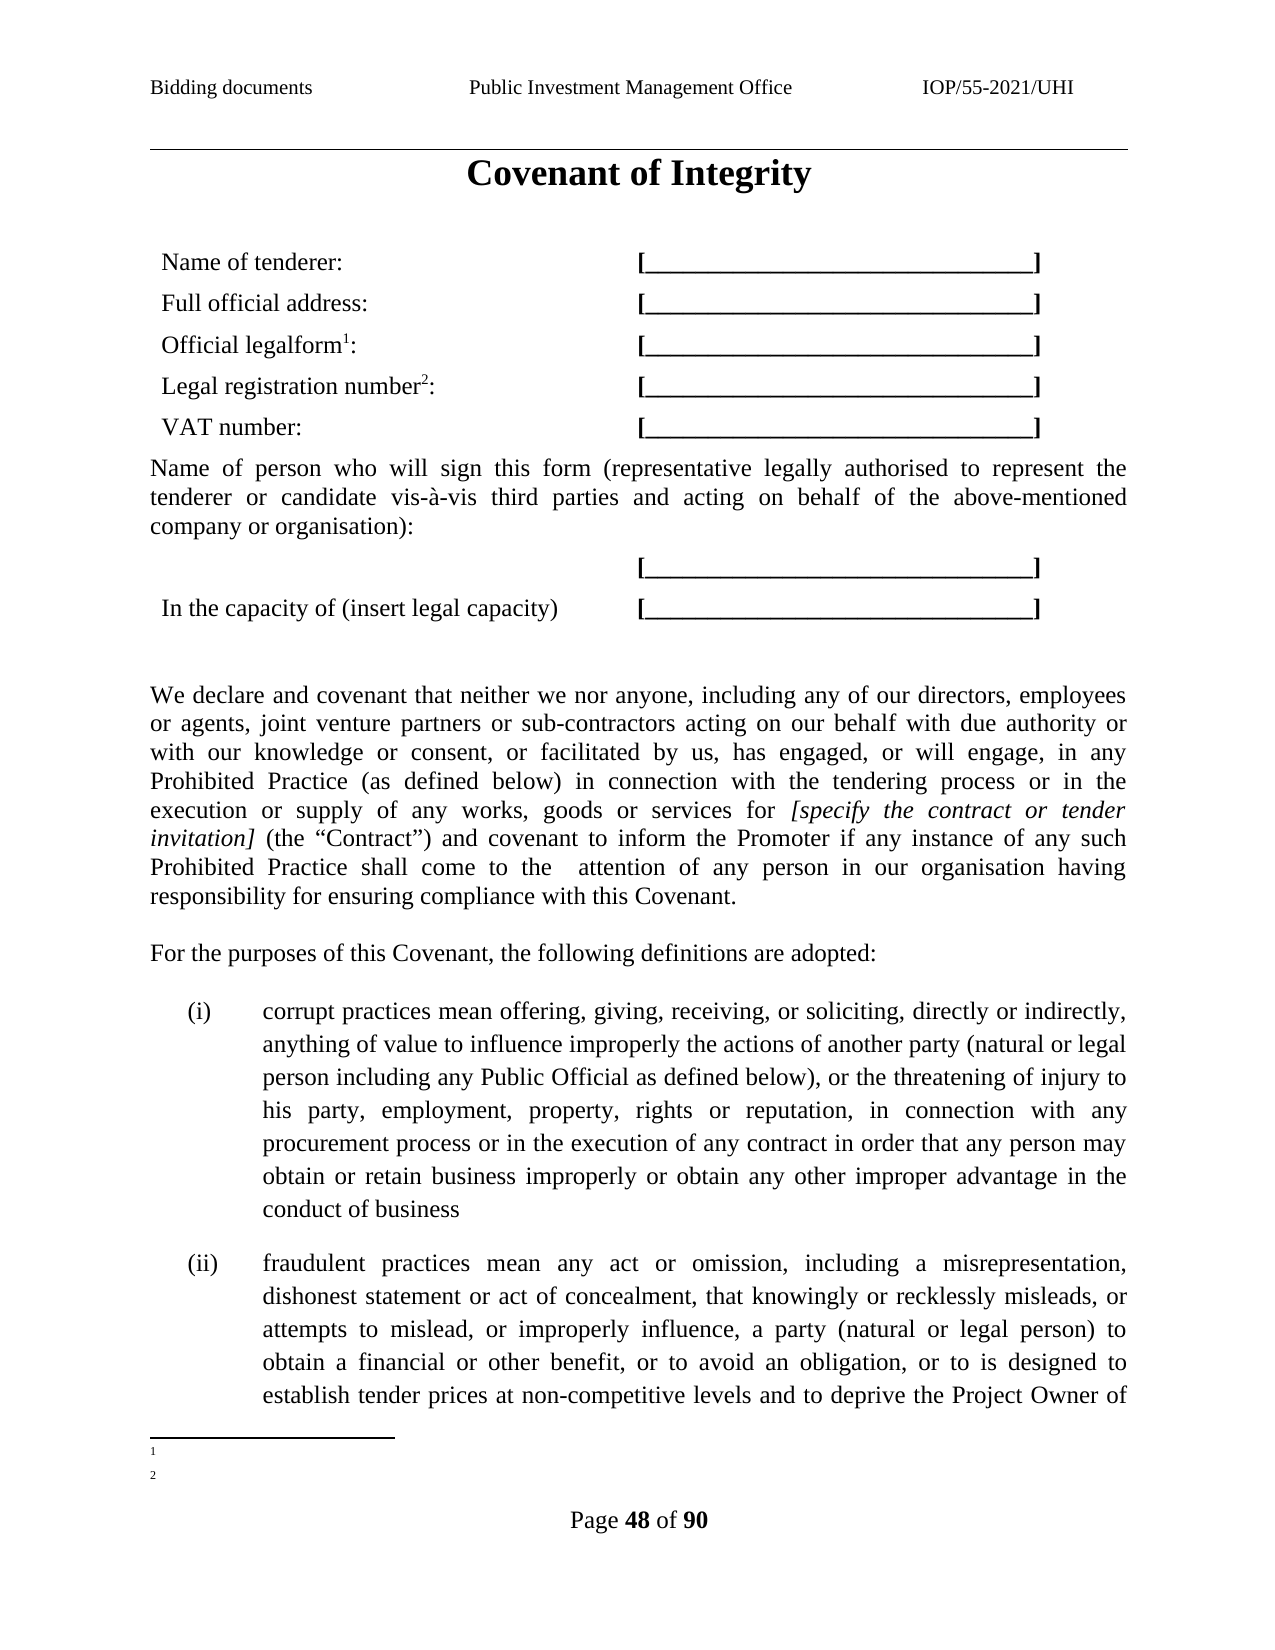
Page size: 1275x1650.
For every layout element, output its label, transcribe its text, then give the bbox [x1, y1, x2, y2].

table_header [_______________________________] [626, 235, 1128, 276]
list corrupt practices mean offering, giving, receiving, or soliciting, directly or indirectly, anything of value to influence improperly the actions of another party (natural or legal person including any Public Official as defined below), or the threatening of injury to his party, employment, property, rights or reputation, in connection with any procurement process or in the execution of any contract in order that any person may obtain or retain business improperly or obtain any other improper advantage in the conduct of business [187, 996, 1128, 1223]
table_header In the capacity of (insert legal capacity) [150, 540, 626, 622]
table_cell Official legalform: [150, 317, 626, 358]
table_cell [_______________________________] [626, 359, 1128, 400]
table_header Name of tenderer: [150, 235, 626, 276]
table_cell Legal registration number: [150, 359, 626, 400]
table_cell Full official address: [150, 276, 626, 317]
table_cell [_______________________________] [626, 317, 1128, 358]
text Name of person who will sign this form (representative legally authorised to represent the tenderer or candidate vis-à-vis third parties and acting on behalf of the above-mentioned company or organisation): [150, 453, 1128, 540]
text For the purposes of this Covenant, the following definitions are adopted: [150, 938, 1128, 967]
table_cell [_______________________________] [626, 400, 1128, 441]
text We declare and covenant that neither we nor anyone, including any of our directors, employees or agents, joint venture partners or sub-contractors acting on our behalf with due authority or with our knowledge or consent, or facilitated by us, has engaged, or will engage, in any Prohibited Practice (as defined below) in connection with the tendering process or in the execution or supply of any works, goods or services for [specify the contract or tender invitation] (the “Contract”) and covenant to inform the Promoter if any instance of any such Prohibited Practice shall come to the attention of any person in our organisation having responsibility for ensuring compliance with this Covenant. [150, 680, 1128, 910]
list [187, 1248, 1128, 1409]
table_cell VAT number: [150, 400, 626, 441]
table_cell [_______________________________] [626, 276, 1128, 317]
table_header [_______________________________] [_______________________________] [626, 540, 1128, 622]
text Covenant of Integrity [150, 150, 1128, 193]
